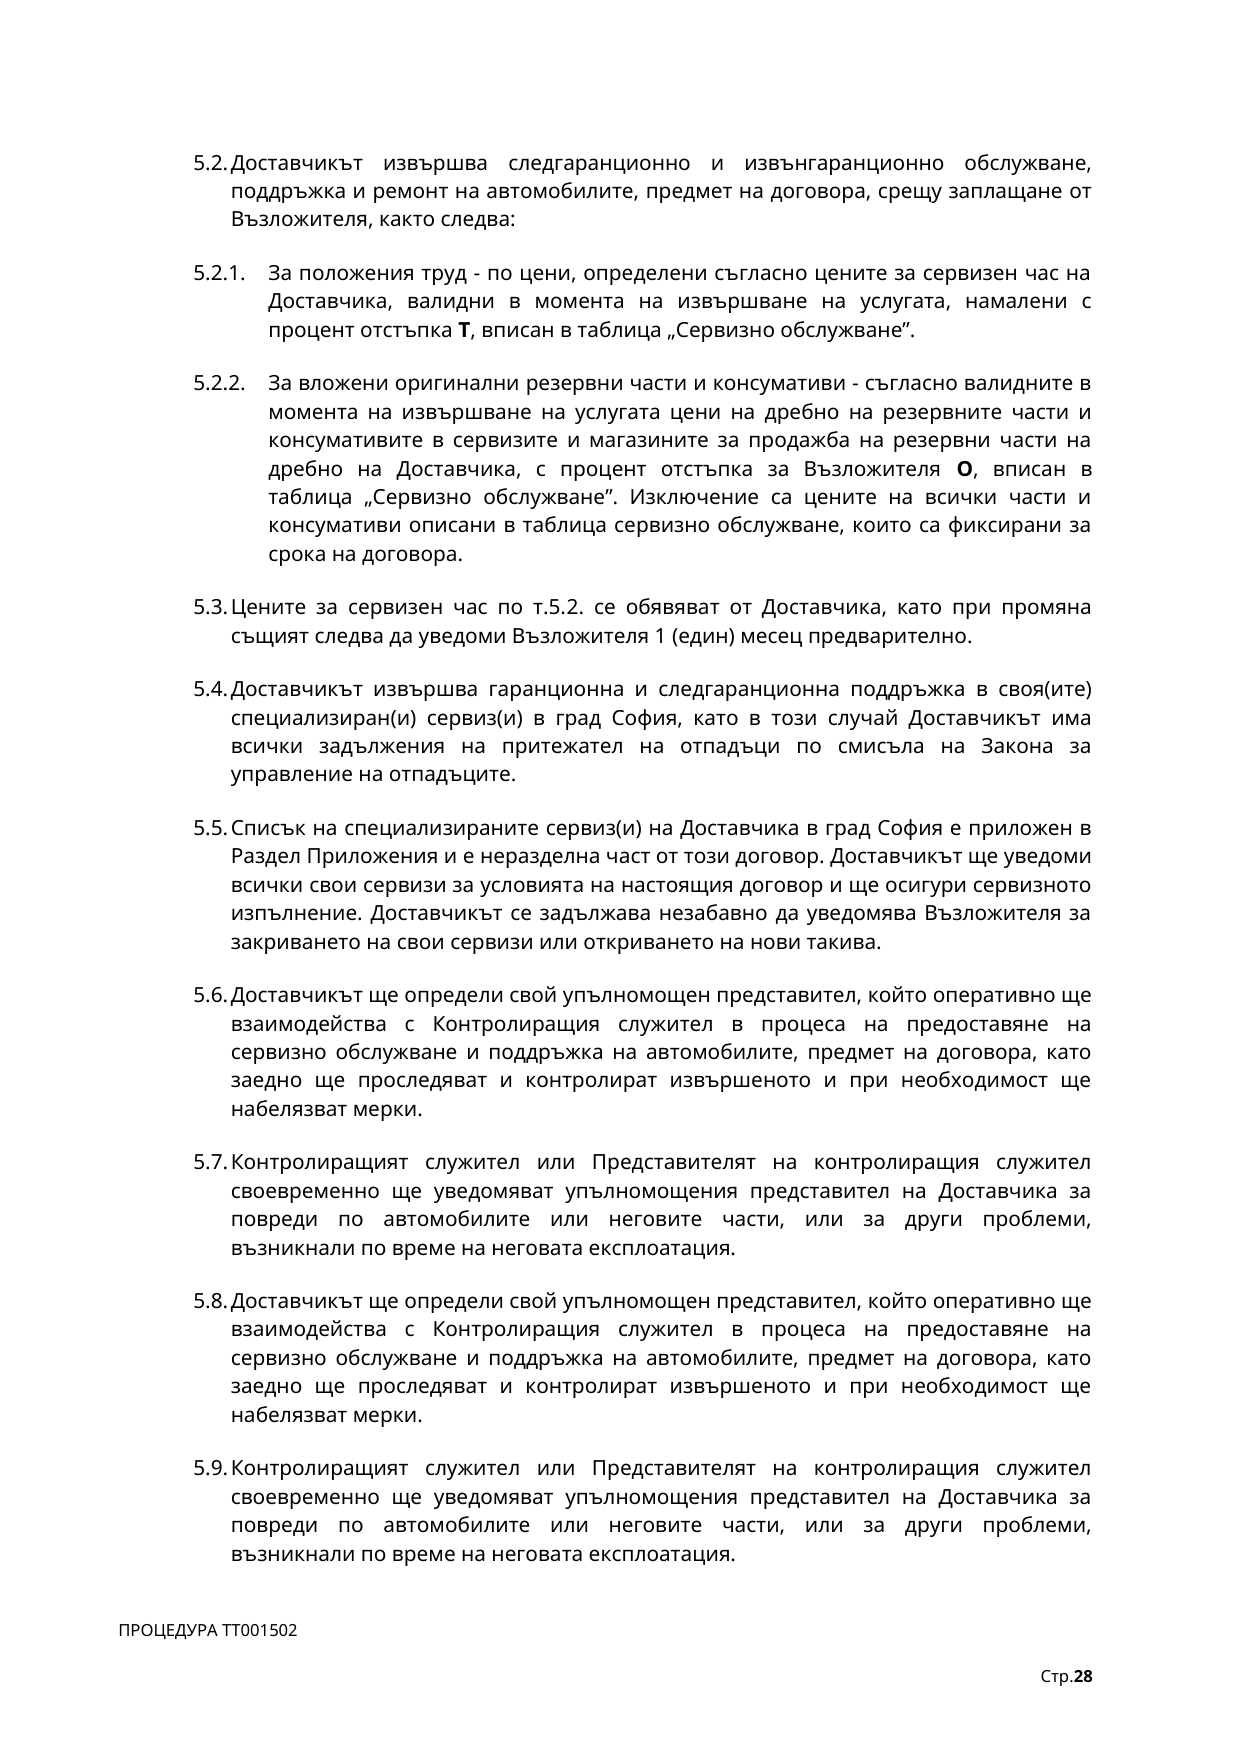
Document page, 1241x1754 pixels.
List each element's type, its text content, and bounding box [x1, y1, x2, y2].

list За вложени оригинални резервни части и консумативи - съгласно валидните в момента на извършване на услугата цени на дребно на резервните части и консумативите в сервизите и магазините за продажба на резервни части на дребно на Доставчика, с процент отстъпка за Възложителя О, вписан в таблица „Сервизно обслужване”. Изключение са цените на всички части и консумативи описани в таблица сервизно обслужване, които са фиксирани за срока на договора. [193, 368, 1092, 567]
list Контролиращият служител или Представителят на контролиращия служител своевременно ще уведомяват упълномощения представител на Доставчика за повреди по автомобилите или неговите части, или за други проблеми, възникнали по време на неговата експлоатация. [193, 1453, 1092, 1567]
list Цените за сервизен час по т.5.2. се обявяват от Доставчика, като при промяна същият следва да уведоми Възложителя 1 (един) месец предварително. [193, 592, 1092, 649]
list Доставчикът ще определи свой упълномощен представител, който оперативно ще взаимодейства с Контролиращия служител в процеса на предоставяне на сервизно обслужване и поддръжка на автомобилите, предмет на договора, като заедно ще проследяват и контролират извършеното и при необходимост ще набелязват мерки. [193, 980, 1092, 1122]
list Списък на специализираните сервиз(и) на Доставчика в град София е приложен в Раздел Приложения и е неразделна част от този договор. Доставчикът ще уведоми всички свои сервизи за условията на настоящия договор и ще осигури сервизното изпълнение. Доставчикът се задължава незабавно да уведомява Възложителя за закриването на свои сервизи или откриването на нови такива. [193, 813, 1092, 955]
list Доставчикът извършва гаранционна и следгаранционна поддръжка в своя(ите) специализиран(и) сервиз(и) в град София, като в този случай Доставчикът има всички задължения на притежател на отпадъци по смисъла на Закона за управление на отпадъците. [193, 674, 1092, 788]
list Доставчикът ще определи свой упълномощен представител, който оперативно ще взаимодейства с Контролиращия служител в процеса на предоставяне на сервизно обслужване и поддръжка на автомобилите, предмет на договора, като заедно ще проследяват и контролират извършеното и при необходимост ще набелязват мерки. [193, 1286, 1092, 1428]
list Контролиращият служител или Представителят на контролиращия служител своевременно ще уведомяват упълномощения представител на Доставчика за повреди по автомобилите или неговите части, или за други проблеми, възникнали по време на неговата експлоатация. [193, 1147, 1092, 1261]
list За положения труд - по цени, определени съгласно цените за сервизен час на Доставчика, валидни в момента на извършване на услугата, намалени с процент отстъпка Т, вписан в таблица „Сервизно обслужване”. [193, 258, 1092, 343]
list Доставчикът извършва следгаранционно и извънгаранционно обслужване, поддръжка и ремонт на автомобилите, предмет на договора, срещу заплащане от Възложителя, както следва: [193, 148, 1092, 233]
